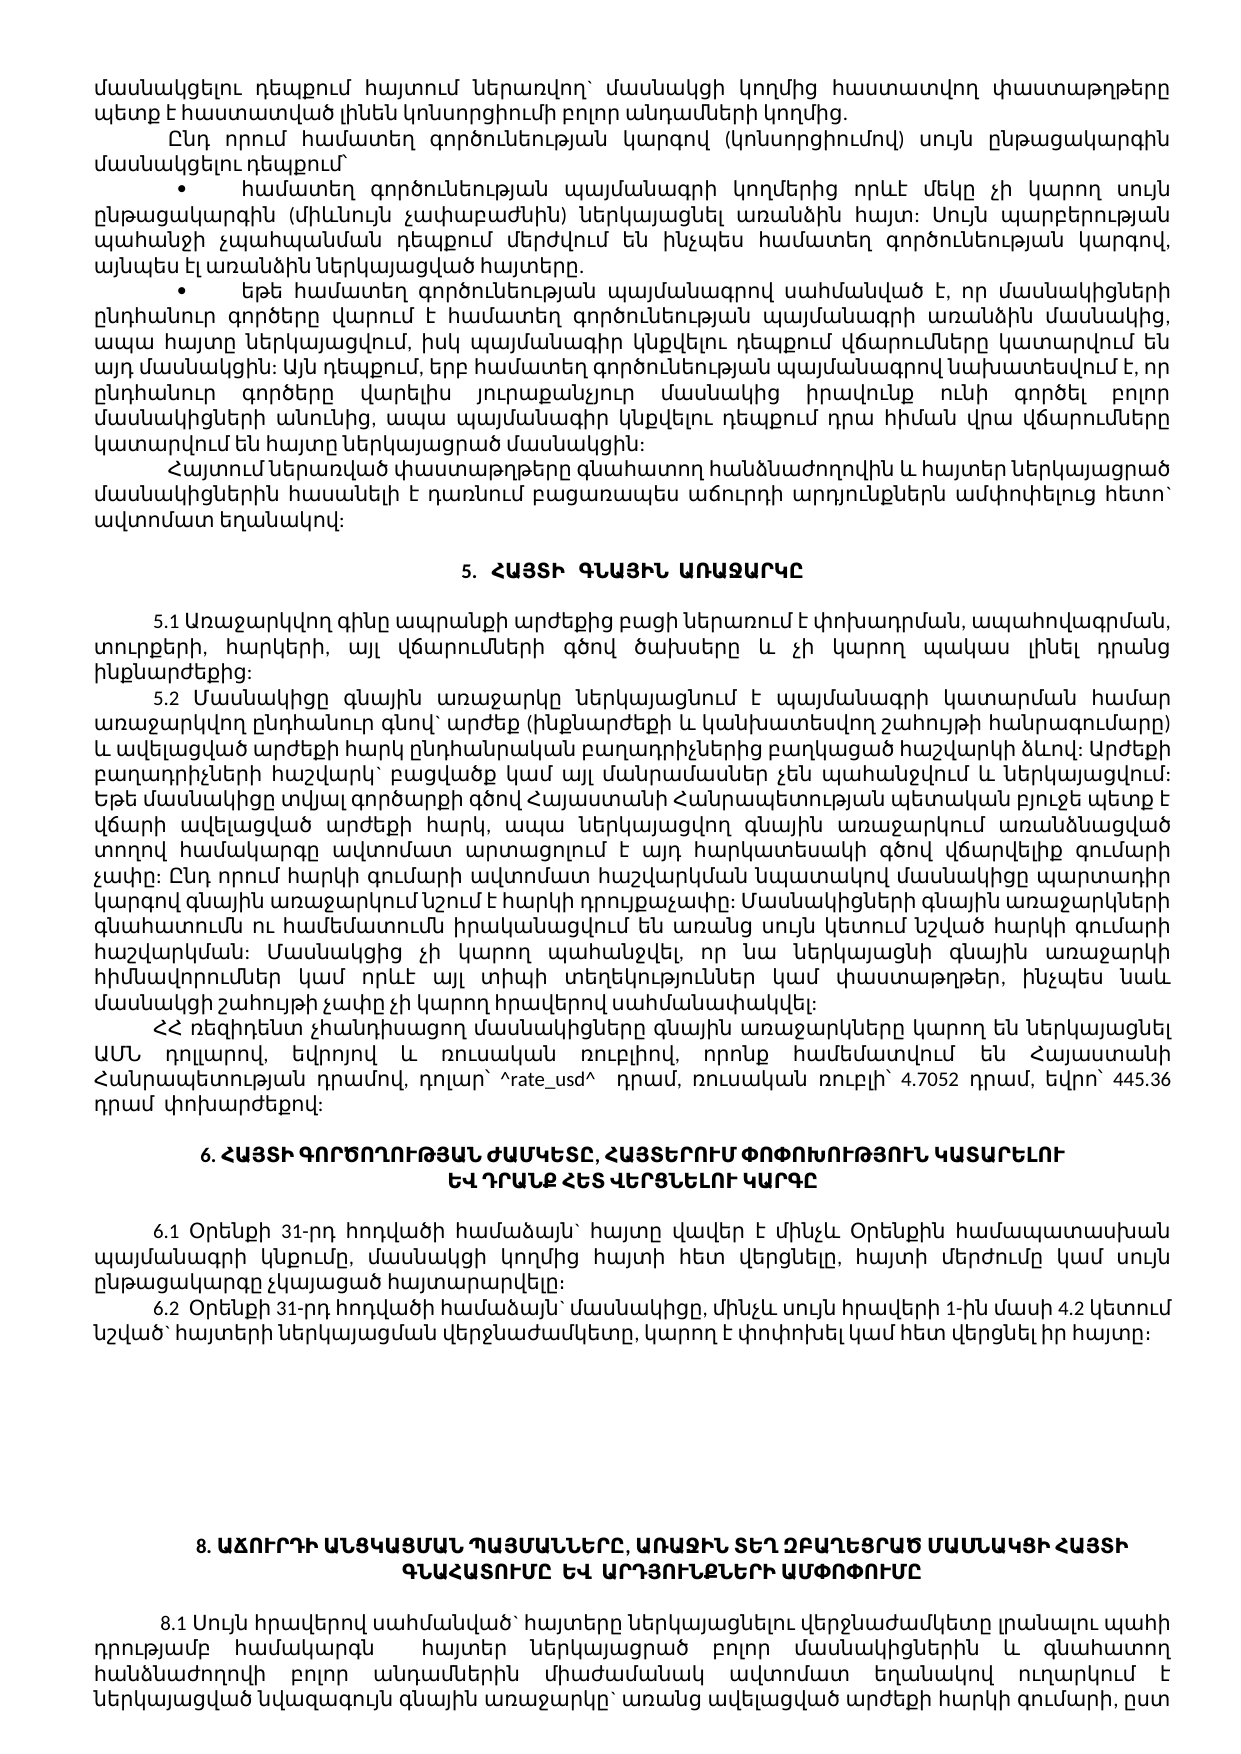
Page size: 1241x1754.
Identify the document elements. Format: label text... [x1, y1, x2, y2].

text 5.2 Մասնակիցը գնային առաջարկը ներկայացնում է պայմանագրի կատարման համար առաջարկվող ընդհանուր գնով` արժեք (ինքնարժեքի և կանխատեսվող շահույթի հանրագումարը) և ավելացված արժեքի հարկ ընդհանրական բաղադրիչներից բաղկացած հաշվարկի ձևով: Արժեքի բաղադրիչների հաշվարկ` բացվածք կամ այլ մանրամասներ չեն պահանջվում և ներկայացվում: Եթե մասնակիցը տվյալ գործարքի գծով Հայաստանի Հանրապետության պետական բյուջե պետք է վճարի ավելացված արժեքի հարկ, ապա ներկայացվող գնային առաջարկում առանձնացված տողով համակարգը ավտոմատ արտացոլում է այդ հարկատեսակի գծով վճարվելիք գումարի չափը: Ընդ որում հարկի գումարի ավտոմատ հաշվարկման նպատակով մասնակիցը պարտադիր կարգով գնային առաջարկում նշում է հարկի դրույքաչափը: Մասնակիցների գնային առաջարկների գնահատումն ու համեմատումն իրականացվում են առանց սույն կետում նշված հարկի գումարի հաշվարկման: Մասնակցից չի կարող պահանջվել, որ նա ներկայացնի գնային առաջարկի հիմնավորումներ կամ որևէ այլ տիպի տեղեկություններ կամ փաստաթղթեր, ինչպես նաև մասնակցի շահույթի չափը չի կարող հրավերով սահմանափակվել: [94, 685, 1171, 1015]
text Ընդ որում համատեղ գործունեության կարգով (կոնսորցիումով) սույն ընթացակարգին մասնակցելու դեպքում՝ [94, 126, 1171, 177]
text ՀՀ ռեզիդենտ չհանդիսացող մասնակիցները գնային առաջարկները կարող են ներկայացնել ԱՄՆ դոլլարով, եվրոյով և ռուսական ռուբլիով, որոնք համեմատվում են Հայաստանի Հանրապետության դրամով, դոլար՝ ^rate_usd^ դրամ, ռուսական ռուբլի՝ 4.7052 դրամ, եվրո՝ 445.36 դրամ փոխարժեքով: [94, 1015, 1171, 1117]
list եթե համատեղ գործունեության պայմանագրով սահմանված է, որ մասնակիցների ընդհանուր գործերը վարում է համատեղ գործունեության պայմանագրի առանձին մասնակից, ապա հայտը ներկայացվում, իսկ պայմանագիր կնքվելու դեպքում վճարումները կատարվում են այդ մասնակցին: Այն դեպքում, երբ համատեղ գործունեության պայմանագրով նախատեսվում է, որ ընդհանուր գործերը վարելիս յուրաքանչյուր մասնակից իրավունք ունի գործել բոլոր մասնակիցների անունից, ապա պայմանագիր կնքվելու դեպքում դրա հիման վրա վճարումները կատարվում են հայտը ներկայացրած մասնակցին: [94, 278, 1171, 456]
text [94, 75, 1171, 126]
text 8. ԱՃՈՒՐԴԻ ԱՆՑԿԱՑՄԱՆ ՊԱՅՄԱՆՆԵՐԸ, ԱՌԱՋԻՆ ՏԵՂ ԶԲԱՂԵՑՐԱԾ ՄԱՍՆԱԿՑԻ ՀԱՅՏԻ [94, 1534, 1171, 1559]
list համատեղ գործունեության պայմանագրի կողմերից որևէ մեկը չի կարող սույն ընթացակարգին (միևնույն չափաբաժնին) ներկայացնել առանձին հայտ: Սույն պարբերության պահանջի չպահպանման դեպքում մերժվում են ինչպես համատեղ գործունեության կարգով, այնպես էլ առանձին ներկայացված հայտերը. [94, 177, 1171, 278]
text 5. ՀԱՅՏԻ ԳՆԱՅԻՆ ԱՌԱՋԱՐԿԸ [94, 558, 1171, 583]
text 5.1 Առաջարկվող գինը ապրանքի արժեքից բացի ներառում է փոխադրման, ապահովագրման, տուրքերի, հարկերի, այլ վճարումների գծով ծախսերը և չի կարող պակաս լինել դրանց ինքնարժեքից: [94, 609, 1171, 685]
text 6. ՀԱՅՏԻ ԳՈՐԾՈՂՈՒԹՅԱՆ ԺԱՄԿԵՏԸ, ՀԱՅՏԵՐՈՒՄ ՓՈՓՈԽՈՒԹՅՈՒՆ ԿԱՏԱՐԵԼՈՒ [94, 1142, 1171, 1168]
text ԳՆԱՀԱՏՈՒՄԸ ԵՎ ԱՐԴՅՈՒՆՔՆԵՐԻ ԱՄՓՈՓՈՒՄԸ [94, 1559, 1171, 1584]
text 6.2 Օրենքի 31-րդ հոդվածի համաձայն` մասնակիցը, մինչև սույն հրավերի 1-ին մասի 4.2 կետում նշված` հայտերի ներկայացման վերջնաժամկետը, կարող է փոփոխել կամ հետ վերցնել իր հայտը։ [94, 1295, 1171, 1346]
text Հայտում ներառված փաստաթղթերը գնահատող հանձնաժողովին և հայտեր ներկայացրած մասնակիցներին հասանելի է դառնում բացառապես աճուրդի արդյունքներն ամփոփելուց հետո` ավտոմատ եղանակով: [94, 456, 1171, 532]
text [94, 1610, 1171, 1712]
text ԵՎ ԴՐԱՆՔ ՀԵՏ ՎԵՐՑՆԵԼՈՒ ԿԱՐԳԸ [94, 1168, 1171, 1193]
text 6.1 Օրենքի 31-րդ հոդվածի համաձայն` հայտը վավեր է մինչև Օրենքին համապատասխան պայմանագրի կնքումը, մասնակցի կողմից հայտի հետ վերցնելը, հայտի մերժումը կամ սույն ընթացակարգը չկայացած հայտարարվելը։ [94, 1219, 1171, 1295]
